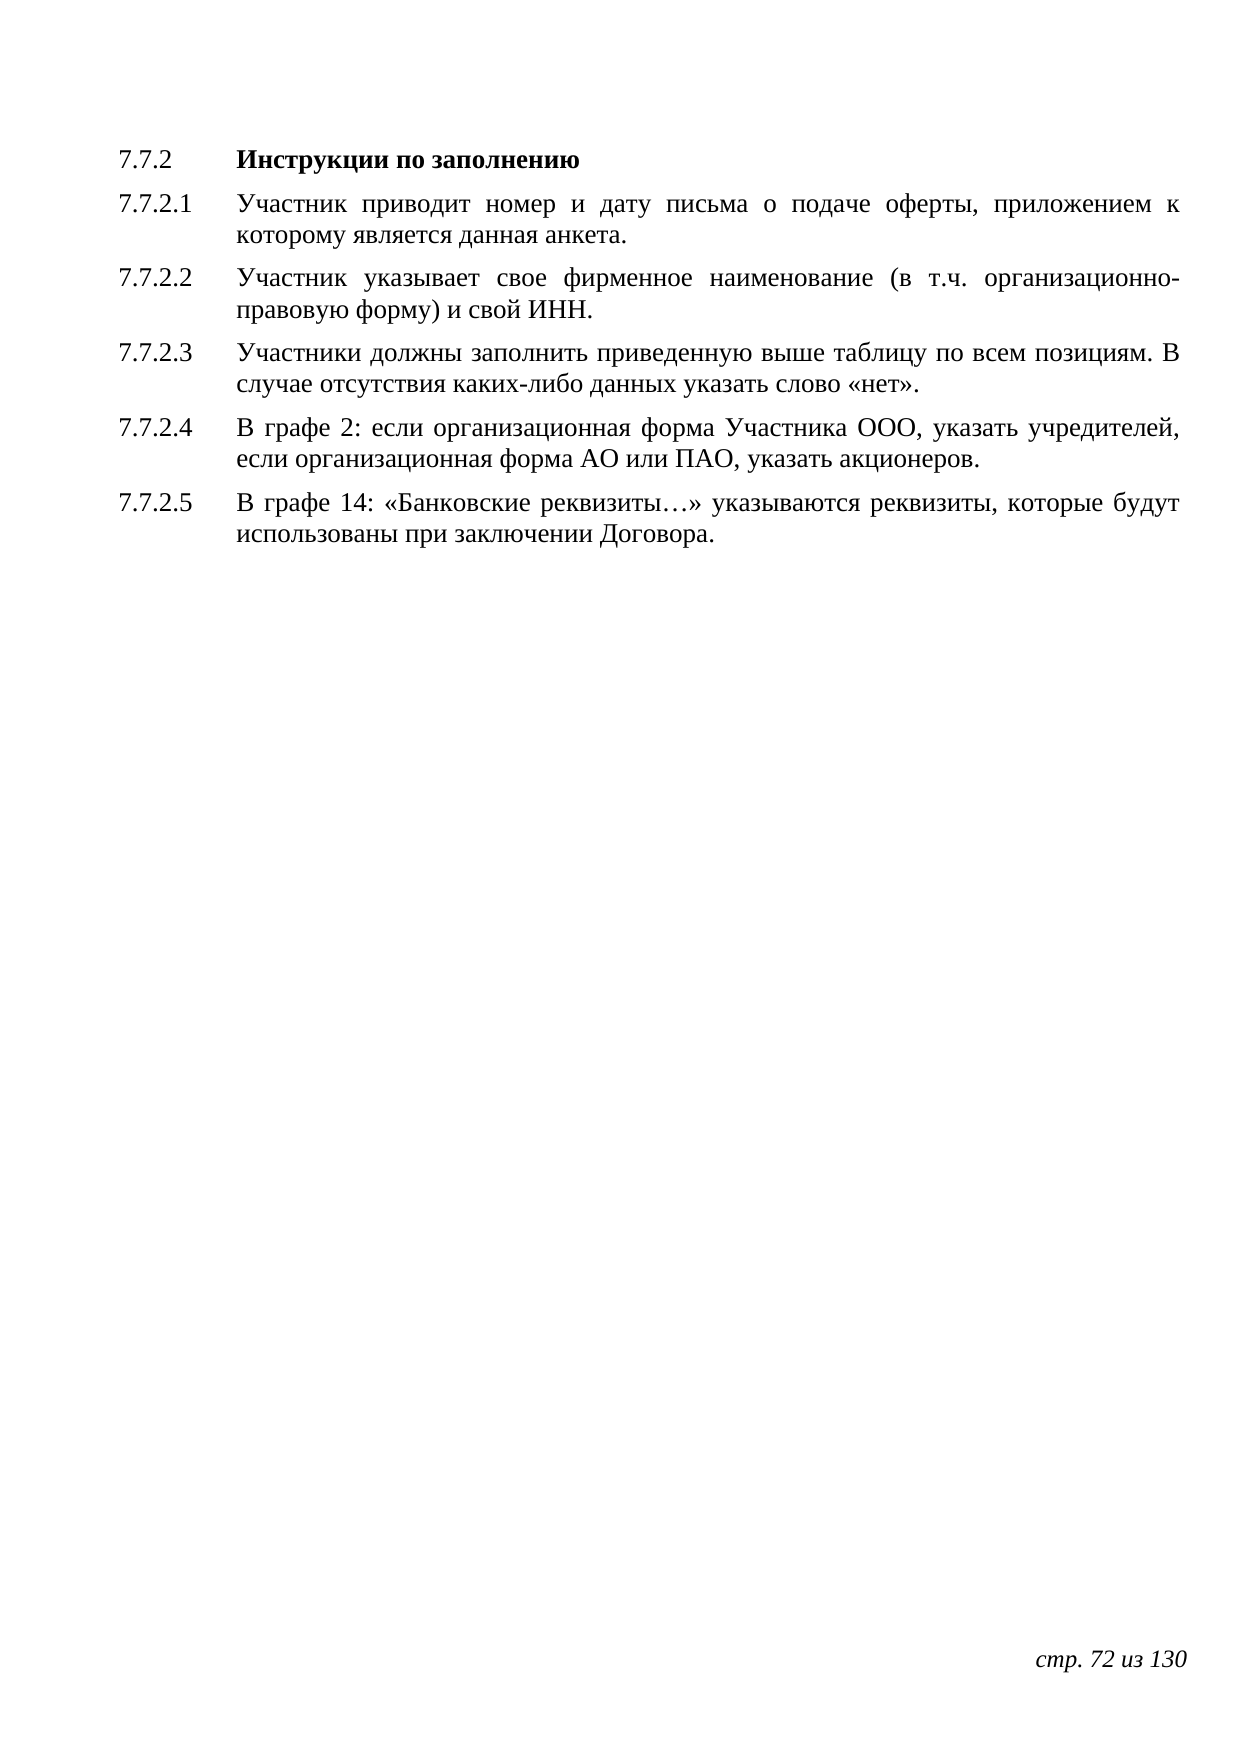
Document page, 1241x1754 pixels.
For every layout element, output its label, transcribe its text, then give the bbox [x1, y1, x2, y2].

text Инструкции по заполнению [118, 143, 1181, 174]
text Участник указывает свое фирменное наименование (в т.ч. организационно-правовую форму) и свой ИНН. [118, 262, 1181, 324]
text Участники должны заполнить приведенную выше таблицу по всем позициям. В случае отсутствия каких-либо данных указать слово «нет». [118, 336, 1181, 399]
text В графе 2: если организационная форма Участника ООО, указать учредителей, если организационная форма АО или ПАО, указать акционеров. [118, 411, 1181, 473]
text В графе 14: «Банковские реквизиты…» указываются реквизиты, которые будут использованы при заключении Договора. [118, 486, 1181, 548]
text Участник приводит номер и дату письма о подаче оферты, приложением к которому является данная анкета. [118, 187, 1181, 249]
